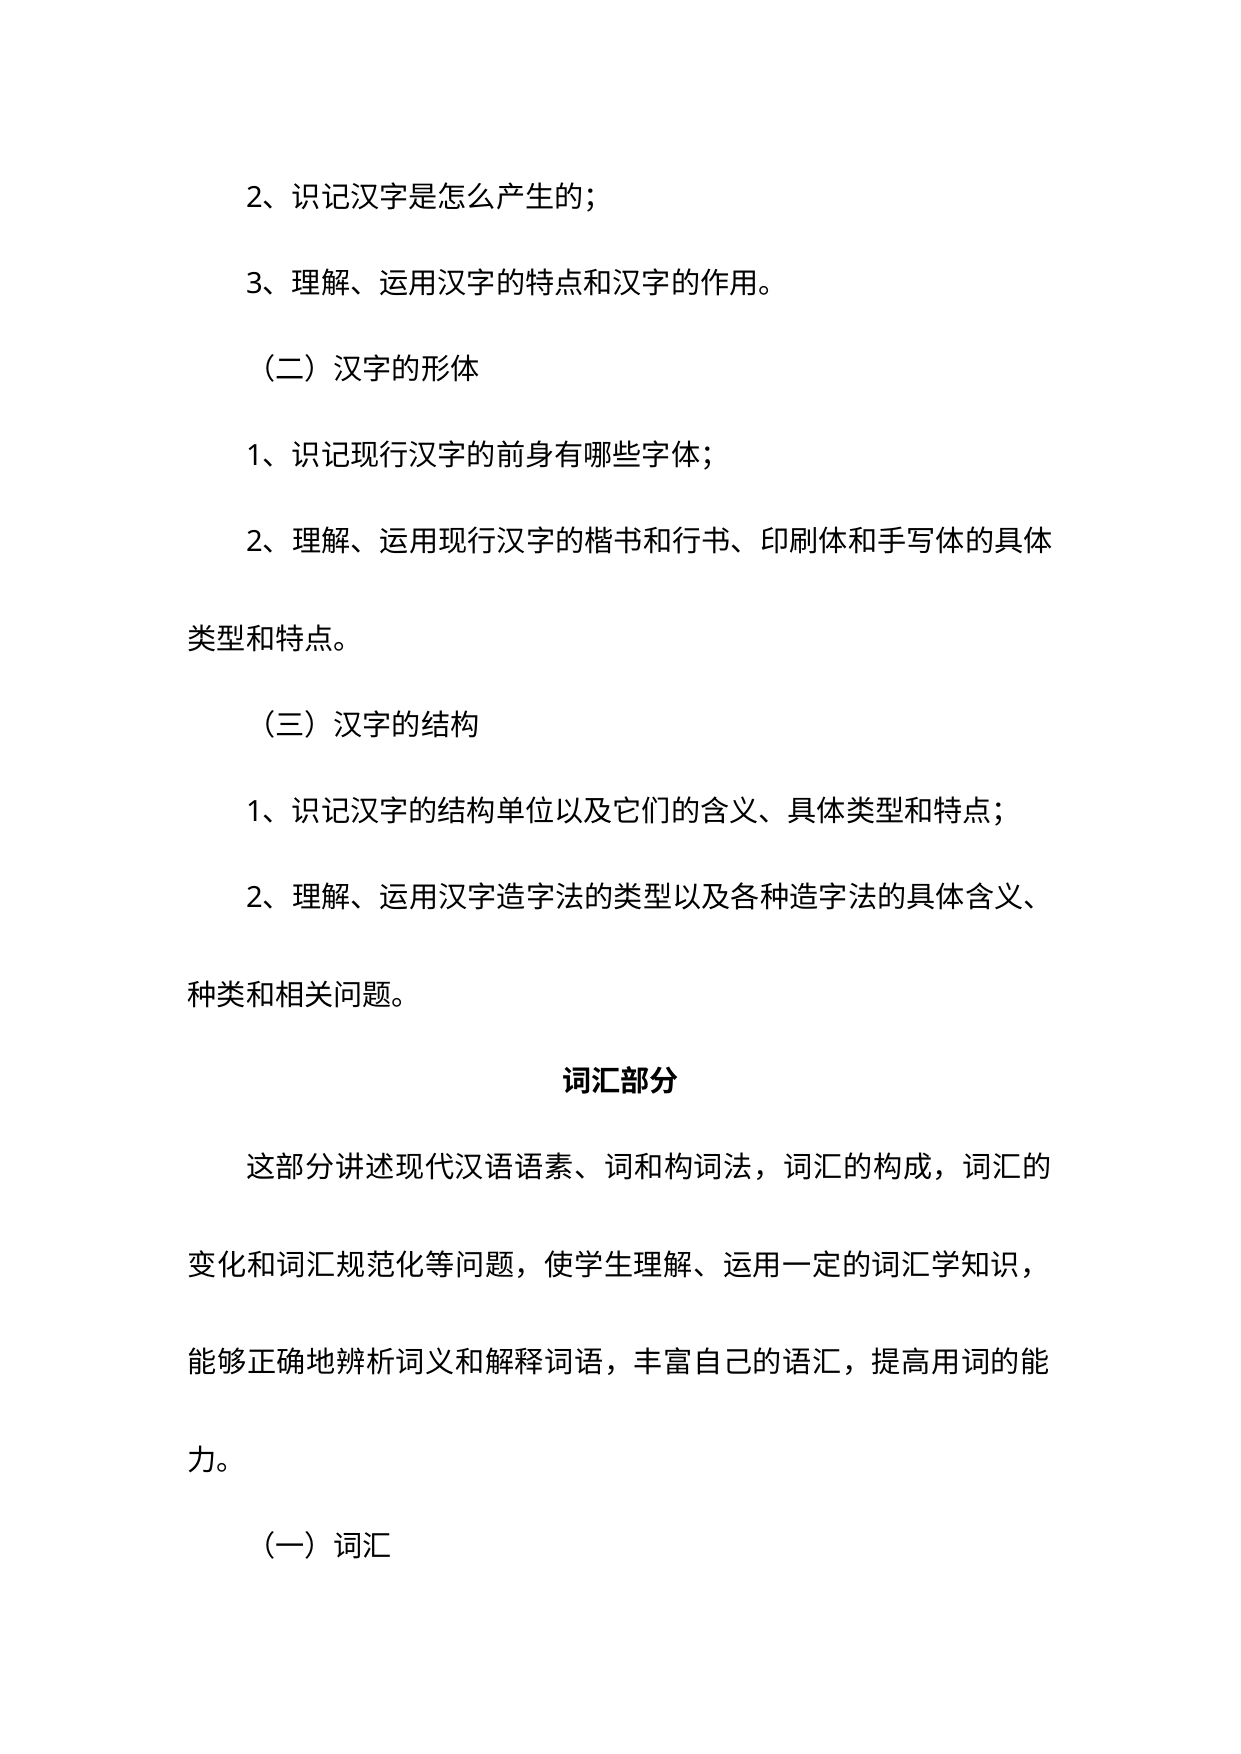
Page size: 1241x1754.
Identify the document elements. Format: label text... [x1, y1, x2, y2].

text （一）词汇 [187, 1511, 1053, 1576]
text （二）汉字的形体 [187, 334, 1053, 399]
text 3、理解、运用汉字的特点和汉字的作用。 [187, 248, 1053, 313]
text 2、理解、运用现行汉字的楷书和行书、印刷体和手写体的具体类型和特点。 [187, 507, 1053, 669]
text 2、识记汉字是怎么产生的； [187, 162, 1053, 227]
text 1、识记现行汉字的前身有哪些字体； [187, 420, 1053, 485]
text （三）汉字的结构 [187, 690, 1053, 755]
text 词汇部分 [187, 1046, 1053, 1111]
text 1、识记汉字的结构单位以及它们的含义、具体类型和特点； [187, 776, 1053, 841]
text 这部分讲述现代汉语语素、词和构词法，词汇的构成，词汇的变化和词汇规范化等问题，使学生理解、运用一定的词汇学知识，能够正确地辨析词义和解释词语，丰富自己的语汇，提高用词的能力。 [187, 1132, 1053, 1490]
text 2、理解、运用汉字造字法的类型以及各种造字法的具体含义、种类和相关问题。 [187, 862, 1053, 1025]
